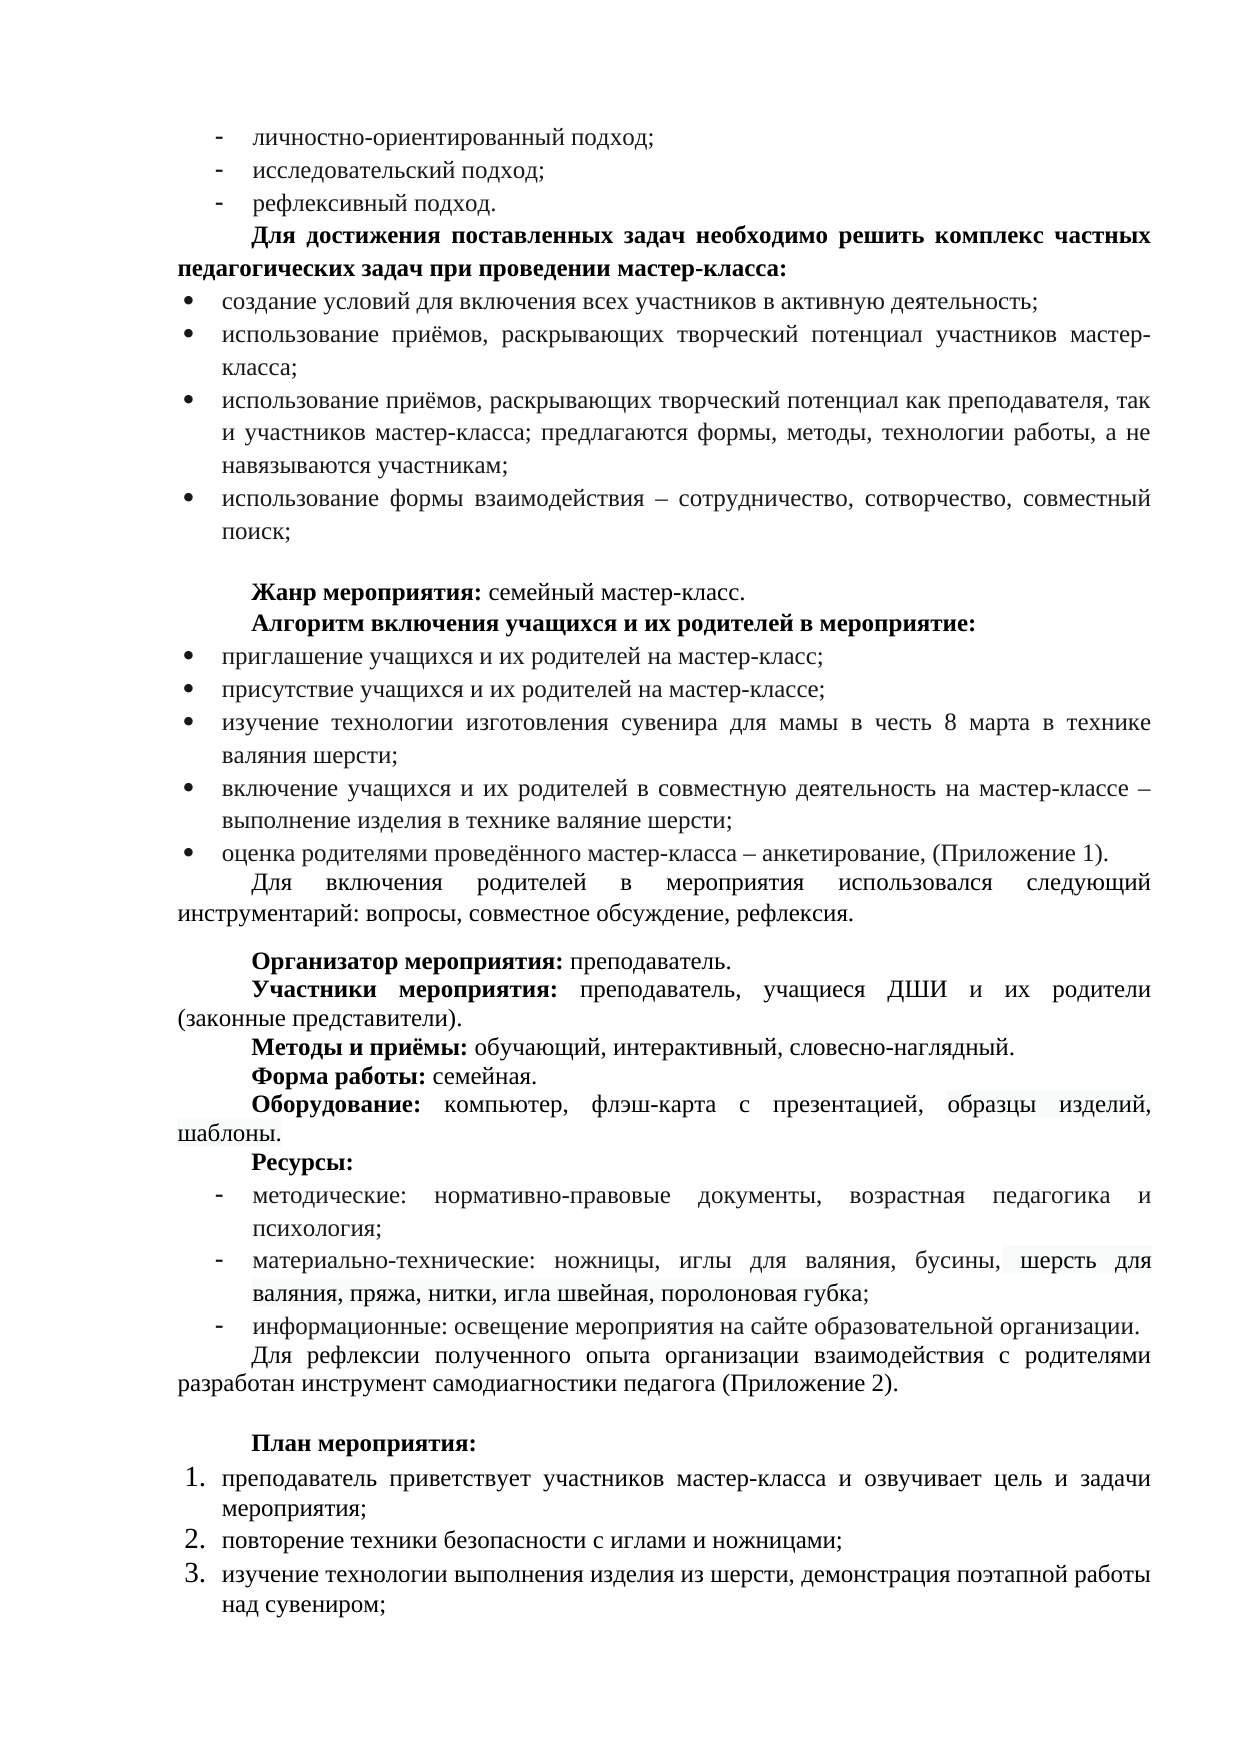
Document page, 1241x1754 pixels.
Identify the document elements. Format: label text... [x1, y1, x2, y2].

list изучение технологии выполнения изделия из шерсти, демонстрация поэтапной работы над сувениром; [184, 1555, 1152, 1617]
list включение учащихся и их родителей в совместную деятельность на мастер-классе – выполнение изделия в технике валяние шерсти; [184, 768, 1152, 834]
list преподаватель приветствует участников мастер-класса и озвучивает цель и задачи мероприятия; [184, 1459, 1152, 1522]
text Организатор мероприятия: преподаватель. [177, 946, 1152, 974]
text Методы и приёмы: обучающий, интерактивный, словесно-наглядный. [177, 1032, 1152, 1061]
list оценка родителями проведённого мастер-класса – анкетирование, (Приложение 1). [184, 834, 1152, 867]
list присутствие учащихся и их родителей на мастер-классе; [184, 670, 1152, 703]
list методические: нормативно-правовые документы, возрастная педагогика и психология; [215, 1176, 1152, 1241]
list материально-технические: ножницы, иглы для валяния, бусины, шерсть для валяния, пряжа, нитки, игла швейная, поролоновая губка; [215, 1241, 1152, 1307]
text Участники мероприятия: преподаватель, учащиеся ДШИ и их родители (законные представители). [177, 974, 1152, 1032]
list информационные: освещение мероприятия на сайте образовательной организации. [215, 1307, 1152, 1340]
list использование приёмов, раскрывающих творческий потенциал участников мастер-класса; [184, 315, 1152, 381]
text План мероприятия: [177, 1428, 1152, 1457]
text Ресурсы: [251, 1147, 1152, 1176]
list изучение технологии изготовления сувенира для мамы в честь 8 марта в технике валяния шерсти; [184, 703, 1152, 768]
list повторение техники безопасности с иглами и ножницами; [184, 1522, 1152, 1555]
list исследовательский подход; [215, 151, 1152, 184]
text Форма работы: семейная. [177, 1061, 1152, 1089]
text Алгоритм включения учащихся и их родителей в мероприятие: [177, 608, 1152, 637]
list рефлексивный подход. [215, 184, 1152, 217]
list приглашение учащихся и их родителей на мастер-класс; [184, 637, 1152, 670]
text Для включения родителей в мероприятия использовался следующий инструментарий: вопросы, совместное обсуждение, рефлексия. [177, 867, 1152, 927]
list создание условий для включения всех участников в активную деятельность; [184, 282, 1152, 315]
text Для рефлексии полученного опыта организации взаимодействия с родителями разработан инструмент самодиагностики педагога (Приложение 2). [177, 1340, 1152, 1397]
list личностно-ориентированный подход; [215, 118, 1152, 151]
list использование приёмов, раскрывающих творческий потенциал как преподавателя, так и участников мастер-класса; предлагаются формы, методы, технологии работы, а не навязываются участникам; [184, 381, 1152, 479]
list использование формы взаимодействия – сотрудничество, сотворчество, совместный поиск; [184, 479, 1152, 545]
text Оборудование: компьютер, флэш-карта с презентацией, образцы изделий, шаблоны. [177, 1089, 1152, 1147]
text Жанр мероприятия: семейный мастер-класс. [177, 577, 1152, 606]
text Для достижения поставленных задач необходимо решить комплекс частных педагогических задач при проведении мастер-класса: [177, 217, 1152, 282]
